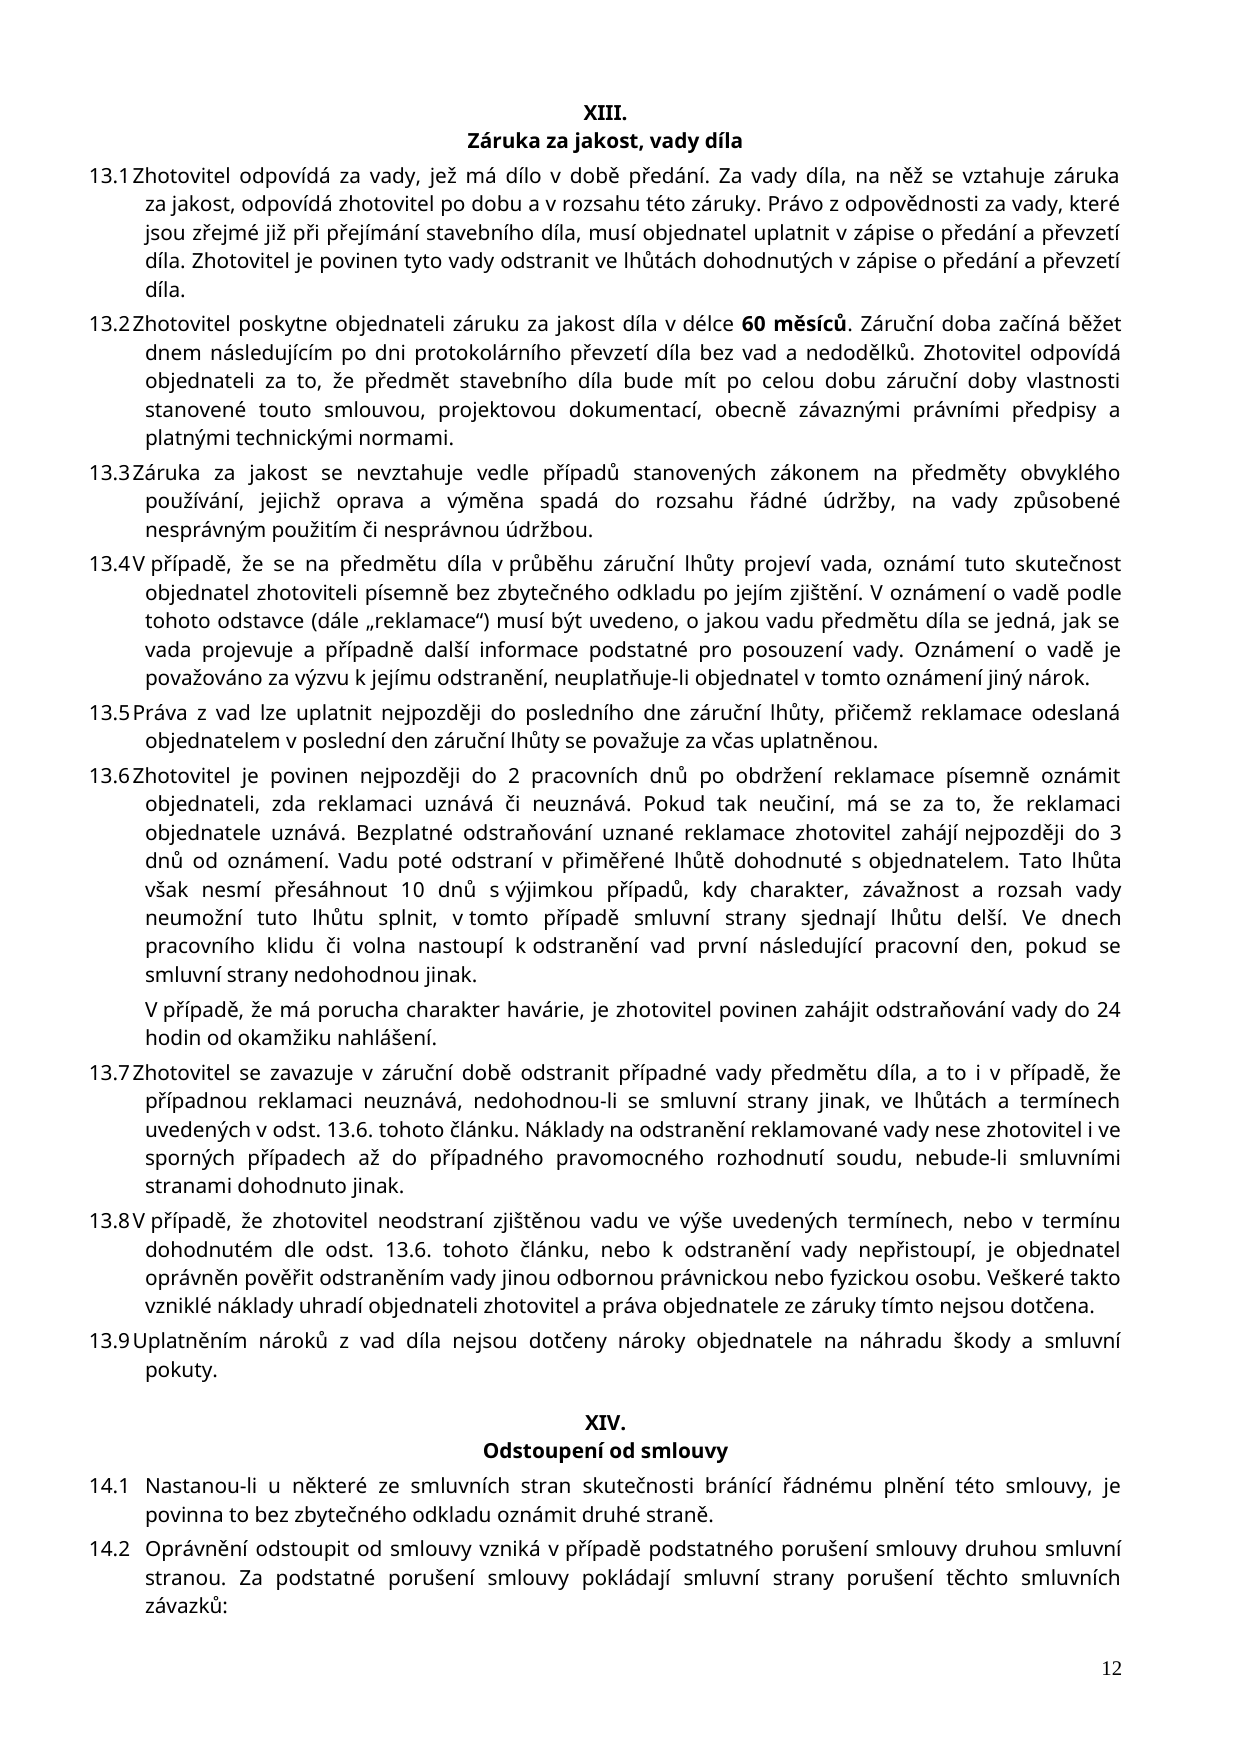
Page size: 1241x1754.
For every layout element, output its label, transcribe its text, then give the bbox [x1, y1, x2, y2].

text XIV. [89, 1408, 1122, 1437]
list V případě, že se na předmětu díla v průběhu záruční lhůty projeví vada, oznámí tuto skutečnost objednatel zhotoviteli písemně bez zbytečného odkladu po jejím zjištění. V oznámení o vadě podle tohoto odstavce (dále „reklamace“) musí být uvedeno, o jakou vadu předmětu díla se jedná, jak se vada projevuje a případně další informace podstatné pro posouzení vady. Oznámení o vadě je považováno za výzvu k jejímu odstranění, neuplatňuje-li objednatel v tomto oznámení jiný nárok. [89, 549, 1122, 692]
list Práva z vad lze uplatnit nejpozději do posledního dne záruční lhůty, přičemž reklamace odeslaná objednatelem v poslední den záruční lhůty se považuje za včas uplatněnou. [89, 698, 1122, 755]
list Zhotovitel odpovídá za vady, jež má dílo v době předání. Za vady díla, na něž se vztahuje záruka za jakost, odpovídá zhotovitel po dobu a v rozsahu této záruky. Právo z odpovědnosti za vady, které jsou zřejmé již při přejímání stavebního díla, musí objednatel uplatnit v zápise o předání a převzetí díla. Zhotovitel je povinen tyto vady odstranit ve lhůtách dohodnutých v zápise o předání a převzetí díla. [89, 161, 1122, 303]
list Oprávnění odstoupit od smlouvy vzniká v případě podstatného porušení smlouvy druhou smluvní stranou. Za podstatné porušení smlouvy pokládají smluvní strany porušení těchto smluvních závazků: [89, 1534, 1122, 1620]
text Záruka za jakost, vady díla [89, 126, 1122, 155]
list Záruka za jakost se nevztahuje vedle případů stanovených zákonem na předměty obvyklého používání, jejichž oprava a výměna spadá do rozsahu řádné údržby, na vady způsobené nesprávným použitím či nesprávnou údržbou. [89, 458, 1122, 543]
list Uplatněním nároků z vad díla nejsou dotčeny nároky objednatele na náhradu škody a smluvní pokuty. [88, 1326, 1122, 1383]
list Zhotovitel je povinen nejpozději do 2 pracovních dnů po obdržení reklamace písemně oznámit objednateli, zda reklamaci uznává či neuznává. Pokud tak neučiní, má se za to, že reklamaci objednatele uznává. Bezplatné odstraňování uznané reklamace zhotovitel zahájí nejpozději do 3 dnů od oznámení. Vadu poté odstraní v přiměřené lhůtě dohodnuté s objednatelem. Tato lhůta však nesmí přesáhnout 10 dnů s výjimkou případů, kdy charakter, závažnost a rozsah vady neumožní tuto lhůtu splnit, v tomto případě smluvní strany sjednají lhůtu delší. Ve dnech pracovního klidu či volna nastoupí k odstranění vad první následující pracovní den, pokud se smluvní strany nedohodnou jinak. [88, 761, 1122, 988]
list Zhotovitel poskytne objednateli záruku za jakost díla v délce 60 měsíců. Záruční doba začíná běžet dnem následujícím po dni protokolárního převzetí díla bez vad a nedodělků. Zhotovitel odpovídá objednateli za to, že předmět stavebního díla bude mít po celou dobu záruční doby vlastnosti stanovené touto smlouvou, projektovou dokumentací, obecně závaznými právními předpisy a platnými technickými normami. [89, 309, 1122, 452]
list V případě, že zhotovitel neodstraní zjištěnou vadu ve výše uvedených termínech, nebo v termínu dohodnutém dle odst. 13.6. tohoto článku, nebo k odstranění vady nepřistoupí, je objednatel oprávněn pověřit odstraněním vady jinou odbornou právnickou nebo fyzickou osobu. Veškeré takto vzniklé náklady uhradí objednateli zhotovitel a práva objednatele ze záruky tímto nejsou dotčena. [88, 1206, 1122, 1320]
text Odstoupení od smlouvy [89, 1437, 1122, 1465]
list Nastanou-li u některé ze smluvních stran skutečnosti bránící řádnému plnění této smlouvy, je povinna to bez zbytečného odkladu oznámit druhé straně. [89, 1471, 1122, 1528]
text V případě, že má porucha charakter havárie, je zhotovitel povinen zahájit odstraňování vady do 24 hodin od okamžiku nahlášení. [145, 995, 1122, 1052]
text XIII. [89, 98, 1122, 126]
list Zhotovitel se zavazuje v záruční době odstranit případné vady předmětu díla, a to i v případě, že případnou reklamaci neuznává, nedohodnou-li se smluvní strany jinak, ve lhůtách a termínech uvedených v odst. 13.6. tohoto článku. Náklady na odstranění reklamované vady nese zhotovitel i ve sporných případech až do případného pravomocného rozhodnutí soudu, nebude-li smluvními stranami dohodnuto jinak. [88, 1058, 1122, 1200]
